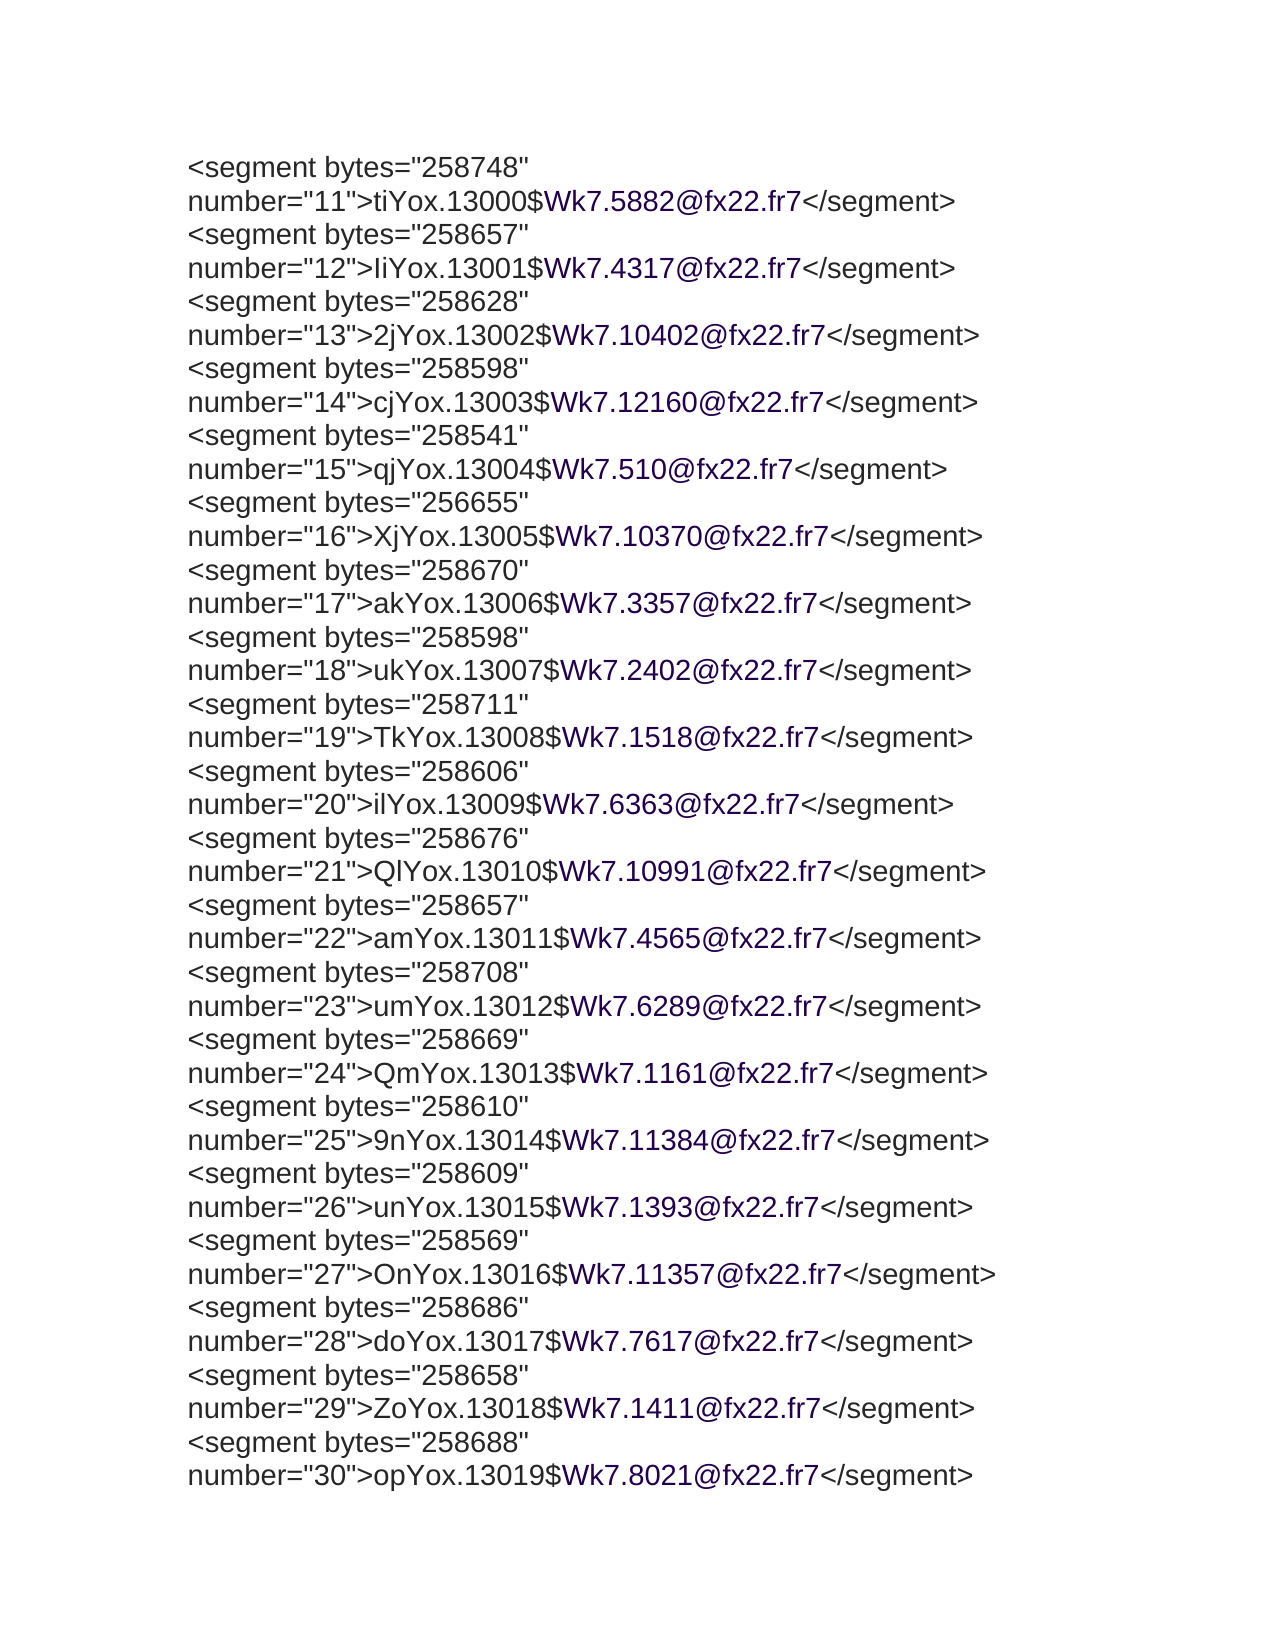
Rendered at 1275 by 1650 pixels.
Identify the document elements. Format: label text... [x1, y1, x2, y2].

text <segment bytes="258628" number="13">2jYox.13002$Wk7.10402@fx22.fr7</segment> [187, 284, 1087, 351]
text <segment bytes="258688" number="30">opYox.13019$Wk7.8021@fx22.fr7</segment> [187, 1424, 1087, 1492]
text <segment bytes="258669" number="24">QmYox.13013$Wk7.1161@fx22.fr7</segment> [187, 1022, 1087, 1089]
text <segment bytes="258598" number="14">cjYox.13003$Wk7.12160@fx22.fr7</segment> [187, 351, 1087, 418]
text <segment bytes="258676" number="21">QlYox.13010$Wk7.10991@fx22.fr7</segment> [187, 821, 1087, 888]
text <segment bytes="258598" number="18">ukYox.13007$Wk7.2402@fx22.fr7</segment> [187, 619, 1087, 687]
text <segment bytes="258569" number="27">OnYox.13016$Wk7.11357@fx22.fr7</segment> [187, 1223, 1087, 1290]
text <segment bytes="258657" number="12">IiYox.13001$Wk7.4317@fx22.fr7</segment> [187, 217, 1087, 284]
text <segment bytes="258657" number="22">amYox.13011$Wk7.4565@fx22.fr7</segment> [187, 888, 1087, 955]
text <segment bytes="258708" number="23">umYox.13012$Wk7.6289@fx22.fr7</segment> [187, 955, 1087, 1022]
text <segment bytes="256655" number="16">XjYox.13005$Wk7.10370@fx22.fr7</segment> [187, 485, 1087, 552]
text <segment bytes="258658" number="29">ZoYox.13018$Wk7.1411@fx22.fr7</segment> [187, 1357, 1087, 1424]
text <segment bytes="258670" number="17">akYox.13006$Wk7.3357@fx22.fr7</segment> [187, 552, 1087, 619]
text <segment bytes="258541" number="15">qjYox.13004$Wk7.510@fx22.fr7</segment> [187, 418, 1087, 485]
text <segment bytes="258606" number="20">ilYox.13009$Wk7.6363@fx22.fr7</segment> [187, 754, 1087, 821]
text <segment bytes="258610" number="25">9nYox.13014$Wk7.11384@fx22.fr7</segment> [187, 1089, 1087, 1156]
text <segment bytes="258686" number="28">doYox.13017$Wk7.7617@fx22.fr7</segment> [187, 1290, 1087, 1357]
text <segment bytes="258609" number="26">unYox.13015$Wk7.1393@fx22.fr7</segment> [187, 1156, 1087, 1223]
text <segment bytes="258748" number="11">tiYox.13000$Wk7.5882@fx22.fr7</segment> [187, 150, 1087, 217]
text <segment bytes="258711" number="19">TkYox.13008$Wk7.1518@fx22.fr7</segment> [187, 687, 1087, 754]
